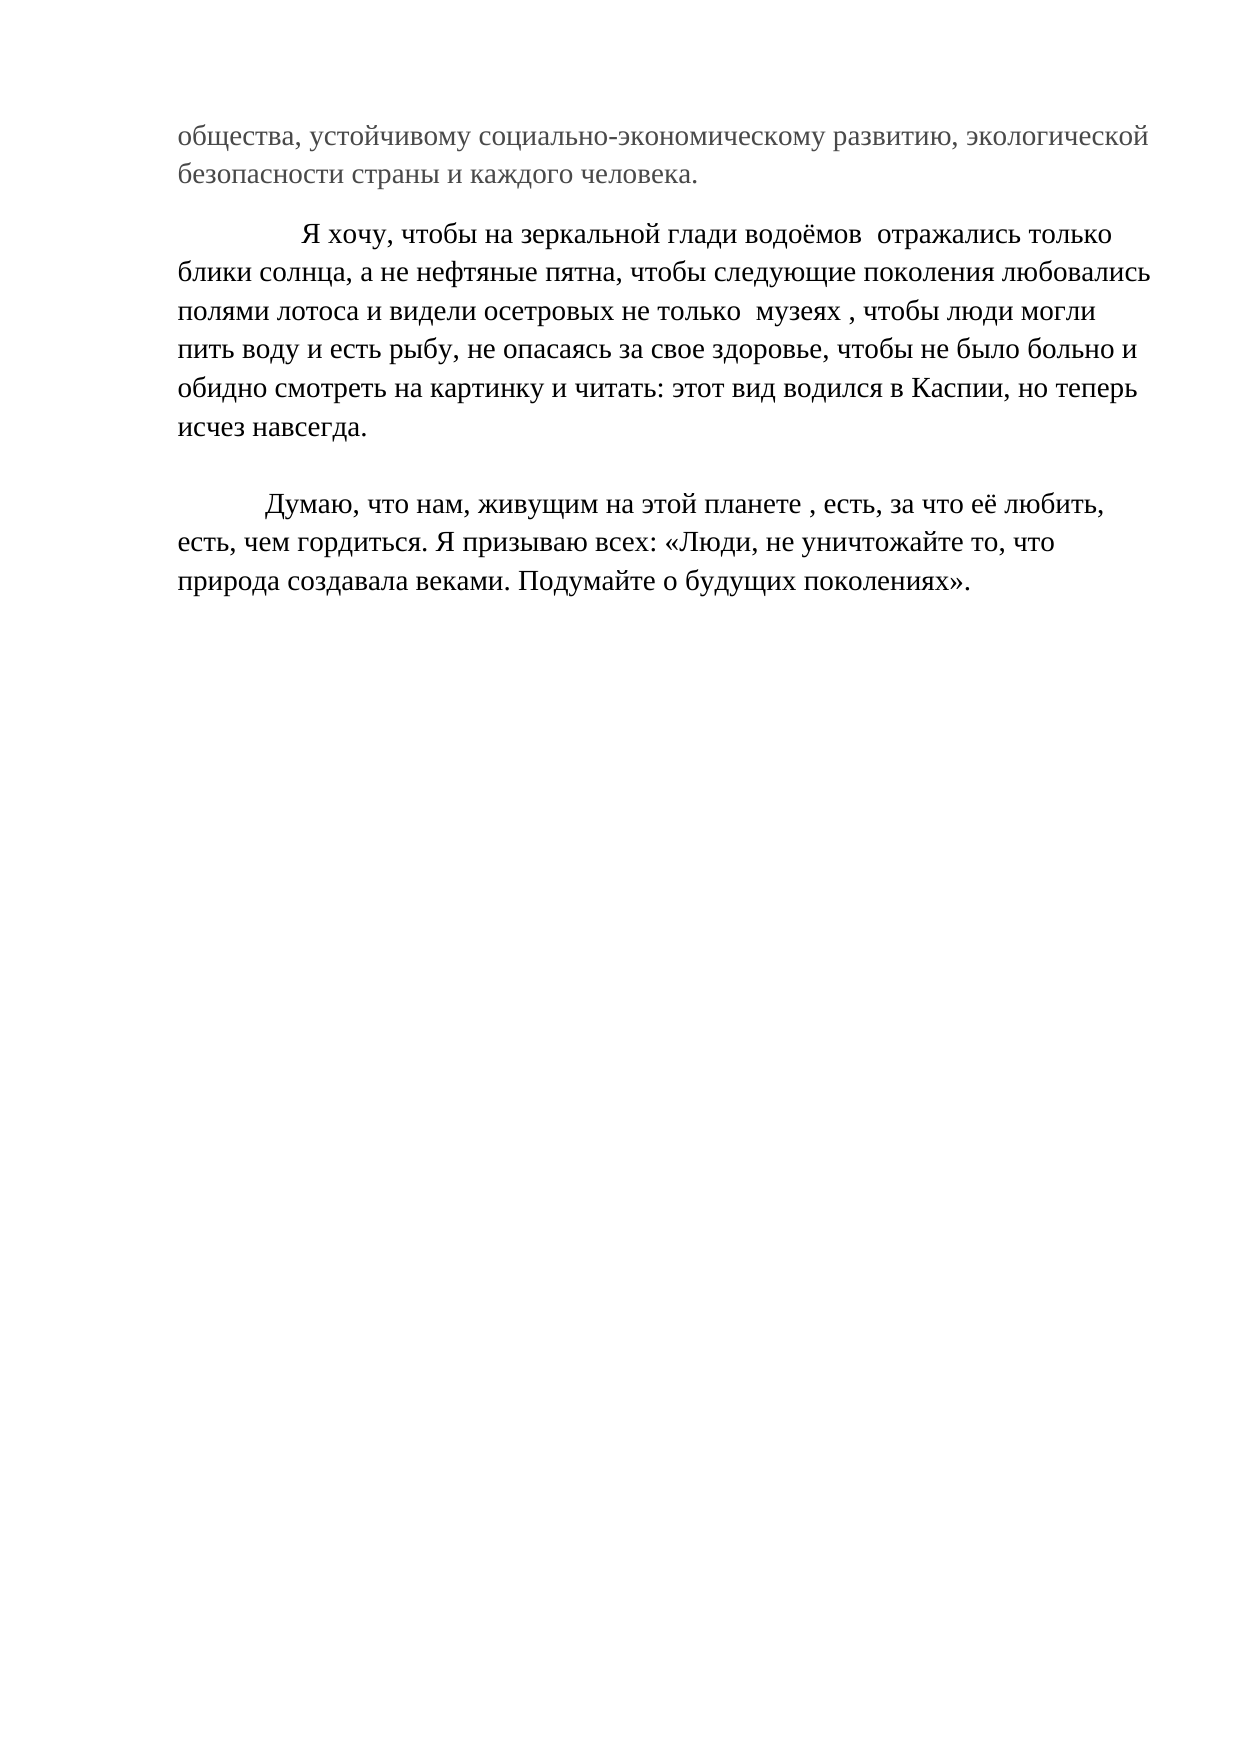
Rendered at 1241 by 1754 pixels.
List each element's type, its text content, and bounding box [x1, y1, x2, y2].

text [177, 118, 1152, 190]
text Я хочу, чтобы на зеркальной глади водоёмов отражались только блики солнца, а не нефтяные пятна, чтобы следующие поколения любовались полями лотоса и видели осетровых не только музеях , чтобы люди могли пить воду и есть рыбу, не опасаясь за свое здоровье, чтобы не было больно и обидно смотреть на картинку и читать: этот вид водился в Каспии, но теперь исчез навсегда. Думаю, что нам, живущим на этой планете , есть, за что её любить, есть, чем гордиться. Я призываю всех: «Люди, не уничтожайте то, что природа создавала веками. Подумайте о будущих поколениях». [177, 216, 1152, 596]
